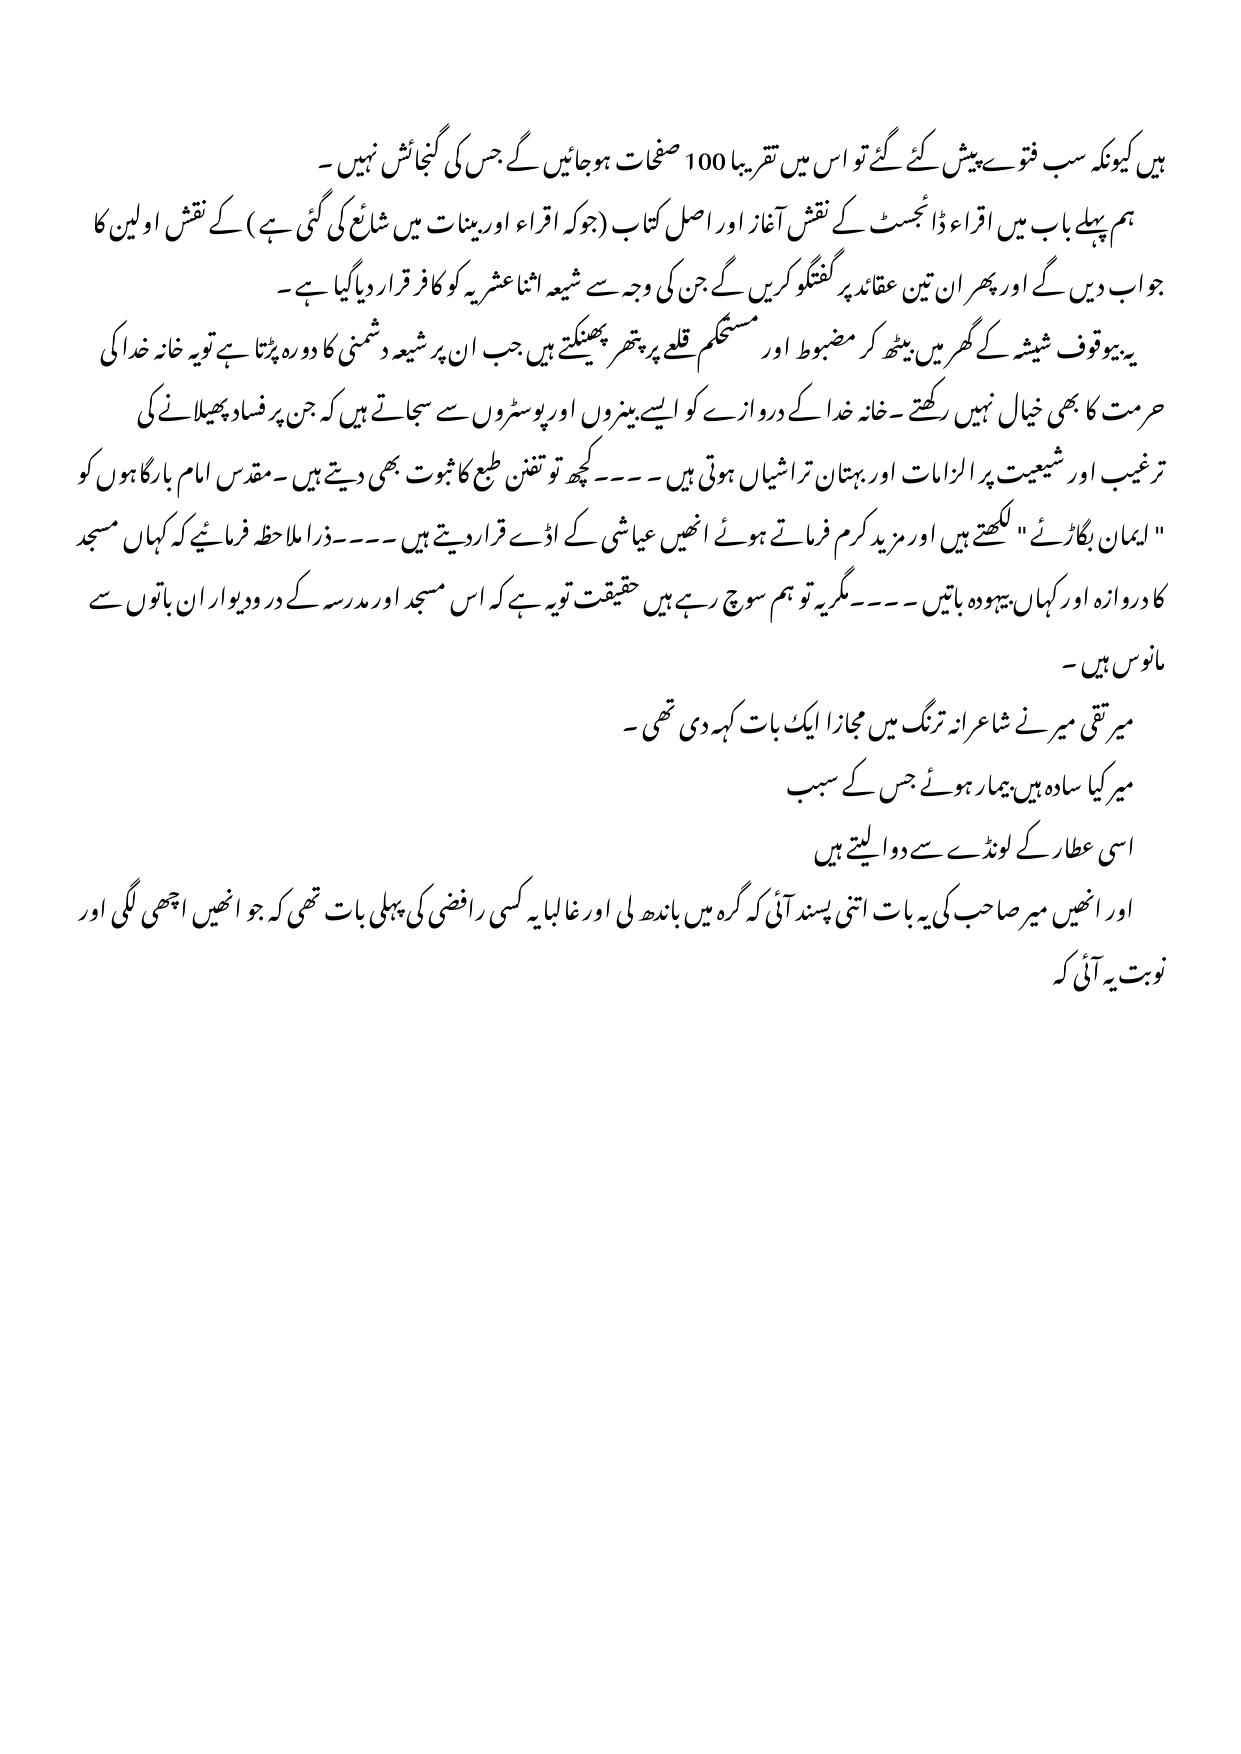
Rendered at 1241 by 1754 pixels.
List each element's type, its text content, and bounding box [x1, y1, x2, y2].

text میر کیا سادہ ہیں بیمار ہوئے جس کے سبب [75, 748, 1165, 810]
text ہم پہلے باب میں اقراء ڈائجسٹ کے نقش آغاز اور اصل کتاب (جوکہ اقراء اور بینات میں شائع کی گئی ہے ) کے نقش اولین کا جواب دیں گے اور پھر ان تین عقائد پر گفتگو کریں گے جن کی وجہ سے شیعہ اثناعشریہ کو کافر قرار دیاگیا ہے ۔ [75, 185, 1165, 310]
text ہیں کیونکہ سب فتوے پیش کئے گئے تو اس میں تقریبا 100 صفحات ہوجائیں گے جس کی گنجائش نہیں ۔ [75, 94, 1165, 185]
text یہ بیوقوف شیشہ کے گھر میں بیٹھ کر مضبوط اور مستحکم قلعے پر پتھر پھینکتے ہیں جب ان پر شیعہ دشمنی کا دورہ پڑتا ہے تویہ خانہ خدا کی حرمت کا بھی خیال نہیں رکھتے ۔خانہ خدا کے دروازے کو ایسے بینروں اور پوسٹروں سے سجاتے ہیں کہ جن پر فساد پھیلانے کی ترغیب اور شیعیت پر الزامات اور بہتان تراشیاں ہوتی ہیں ۔ ۔۔۔کچھ تو تفنن طبع کا ثبوت بھی دیتے ہیں ۔مقدس امام بارگاہوں کو " ایمان بگاڑئے " لکھتے ہیں اور مزید کرم فرماتے ہوئے انھیں عیاشی کے اڈے قراردیتے ہیں ۔۔۔۔ذرا ملاحظہ فرمائیے کہ کہاں مسجد کا دروازہ اور کہاں بیہودہ باتیں ۔ ۔۔۔مگر یہ تو ہم سوچ رہے ہیں حقیقت تویہ ہے کہ اس مسجد اور مدرسہ کے در ودیوار ان باتوں سے مانوس ہیں ۔ [75, 310, 1165, 685]
text اسی عطار کے لونڈے سے دوا لیتے ہیں [75, 810, 1165, 873]
text میر تقی میر نے شاعرانہ ترنگ میں مجازا ایک بات کہہ دی تھی ۔ [75, 685, 1165, 748]
text اور انھیں میر صاحب کی یہ بات اتنی پسند آئی کہ گرہ میں باندھ لی اور غالبا یہ کسی رافضی کی پہلی بات تھی کہ جو انھیں اچھی لگی اور نوبت یہ آئی کہ [75, 873, 1165, 998]
